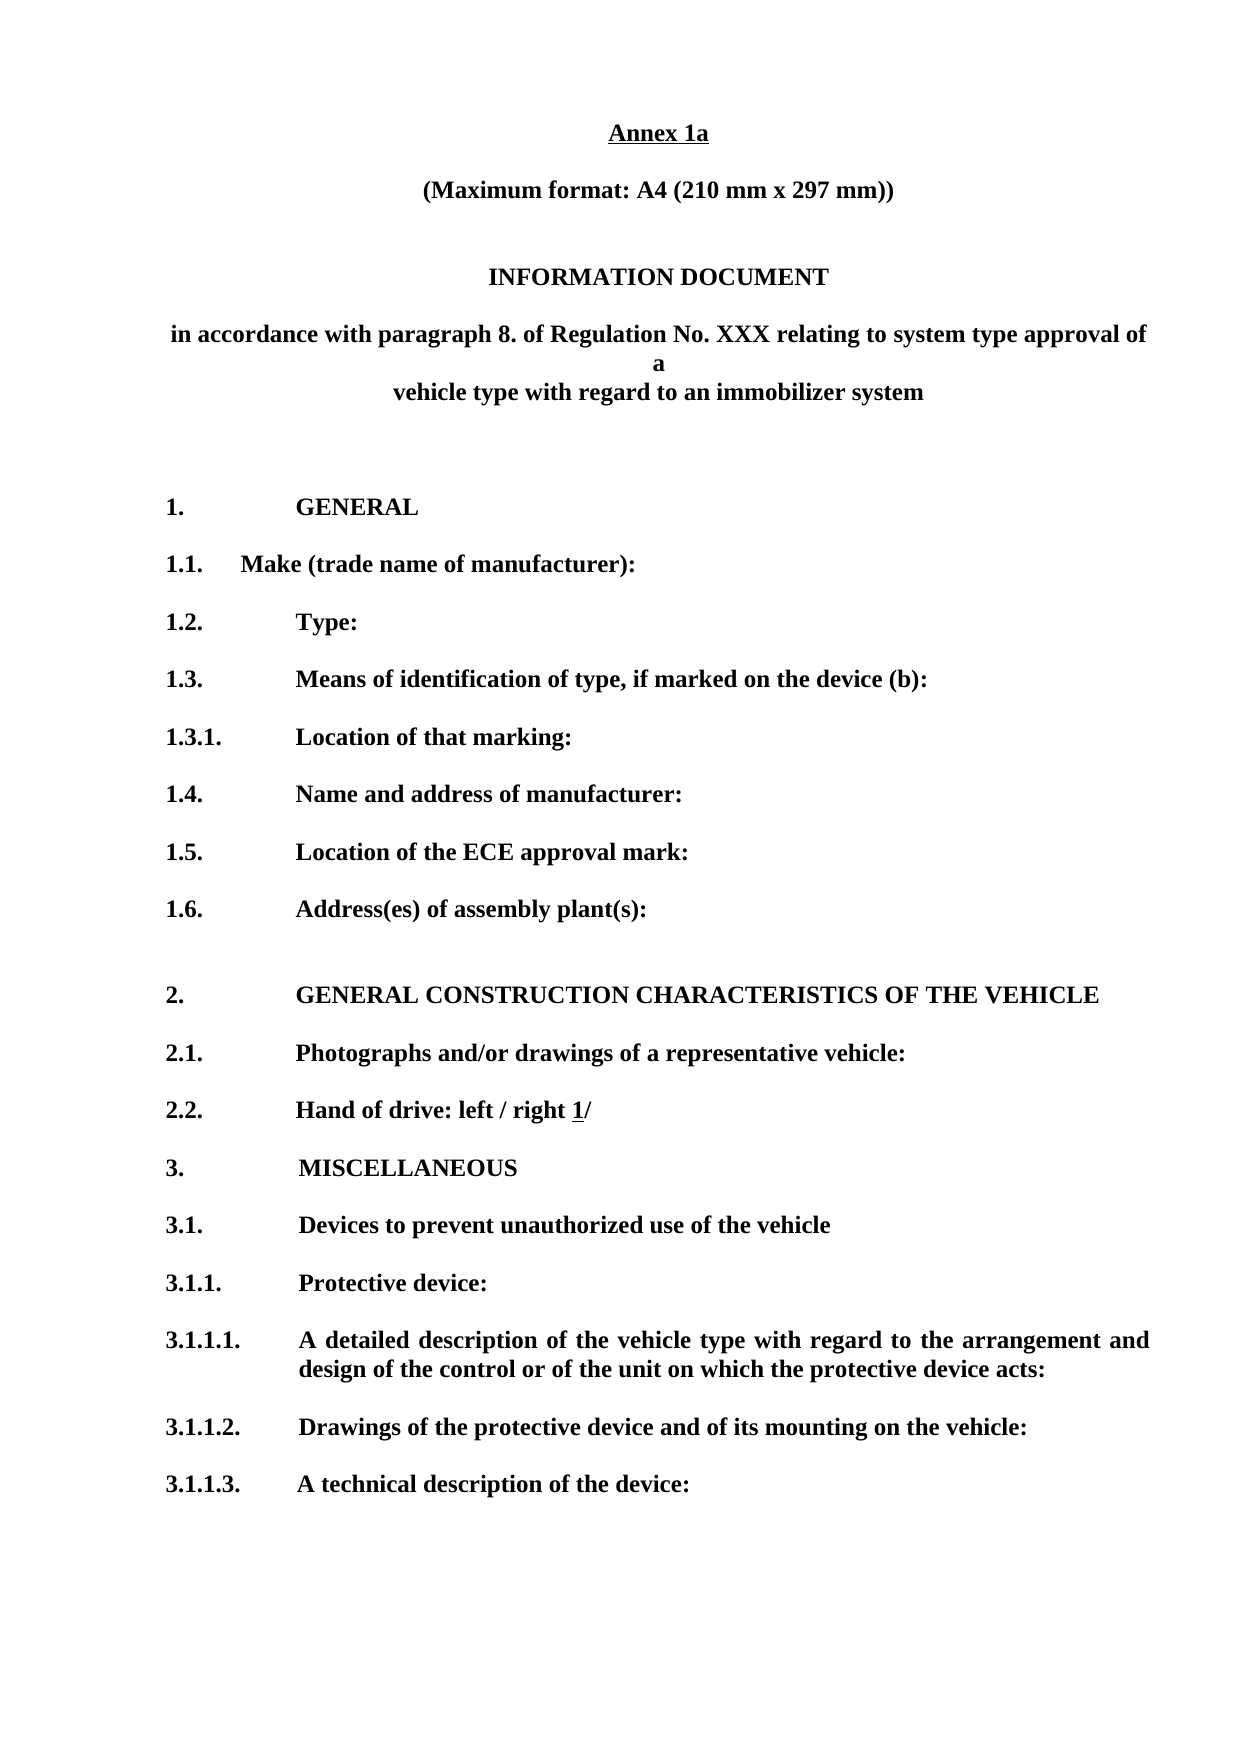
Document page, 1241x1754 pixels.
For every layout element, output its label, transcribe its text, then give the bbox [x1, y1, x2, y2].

text 1.2. Type: [165, 607, 1152, 636]
text 2.2. Hand of drive: left / right 1/ [165, 1096, 1152, 1124]
list Make (trade name of manufacturer): [165, 549, 1152, 578]
text 1.6. Address(es) of assembly plant(s): [165, 894, 1152, 923]
text 1.4. Name and address of manufacturer: [165, 779, 1152, 808]
text 3.1.1.2. Drawings of the protective device and of its mounting on the vehicle: [165, 1412, 1152, 1441]
text 3.1.1.3. A technical description of the device: [165, 1469, 1152, 1498]
text 1.5. Location of the ECE approval mark: [165, 837, 1152, 866]
list 3. MISCELLANEOUS [165, 1153, 1152, 1182]
text in accordance with paragraph 8. of Regulation No. XXX relating to system type approval of a [165, 319, 1152, 377]
text 1.3. Means of identification of type, if marked on the device (b): [165, 664, 1152, 693]
text 2.1. Photographs and/or drawings of a representative vehicle: [165, 1038, 1152, 1067]
text 3.1.1.1. A detailed description of the vehicle type with regard to the arrangement and design of the control or of the unit on which the protective device acts: [165, 1326, 1152, 1383]
text (Maximum format: A4 (210 mm x 297 mm)) [165, 176, 1152, 204]
text vehicle type with regard to an immobilizer system [165, 377, 1152, 406]
text 1.3.1. Location of that marking: [165, 722, 1152, 751]
subtitle Annex 1a [165, 118, 1152, 147]
text INFORMATION DOCUMENT [165, 262, 1152, 291]
list 1. GENERAL [165, 492, 1152, 521]
text 3.1.1. Protective device: [165, 1268, 1152, 1297]
text 3.1. Devices to prevent unauthorized use of the vehicle [165, 1211, 1152, 1239]
list 2. GENERAL CONSTRUCTION CHARACTERISTICS OF THE VEHICLE [165, 981, 1152, 1009]
